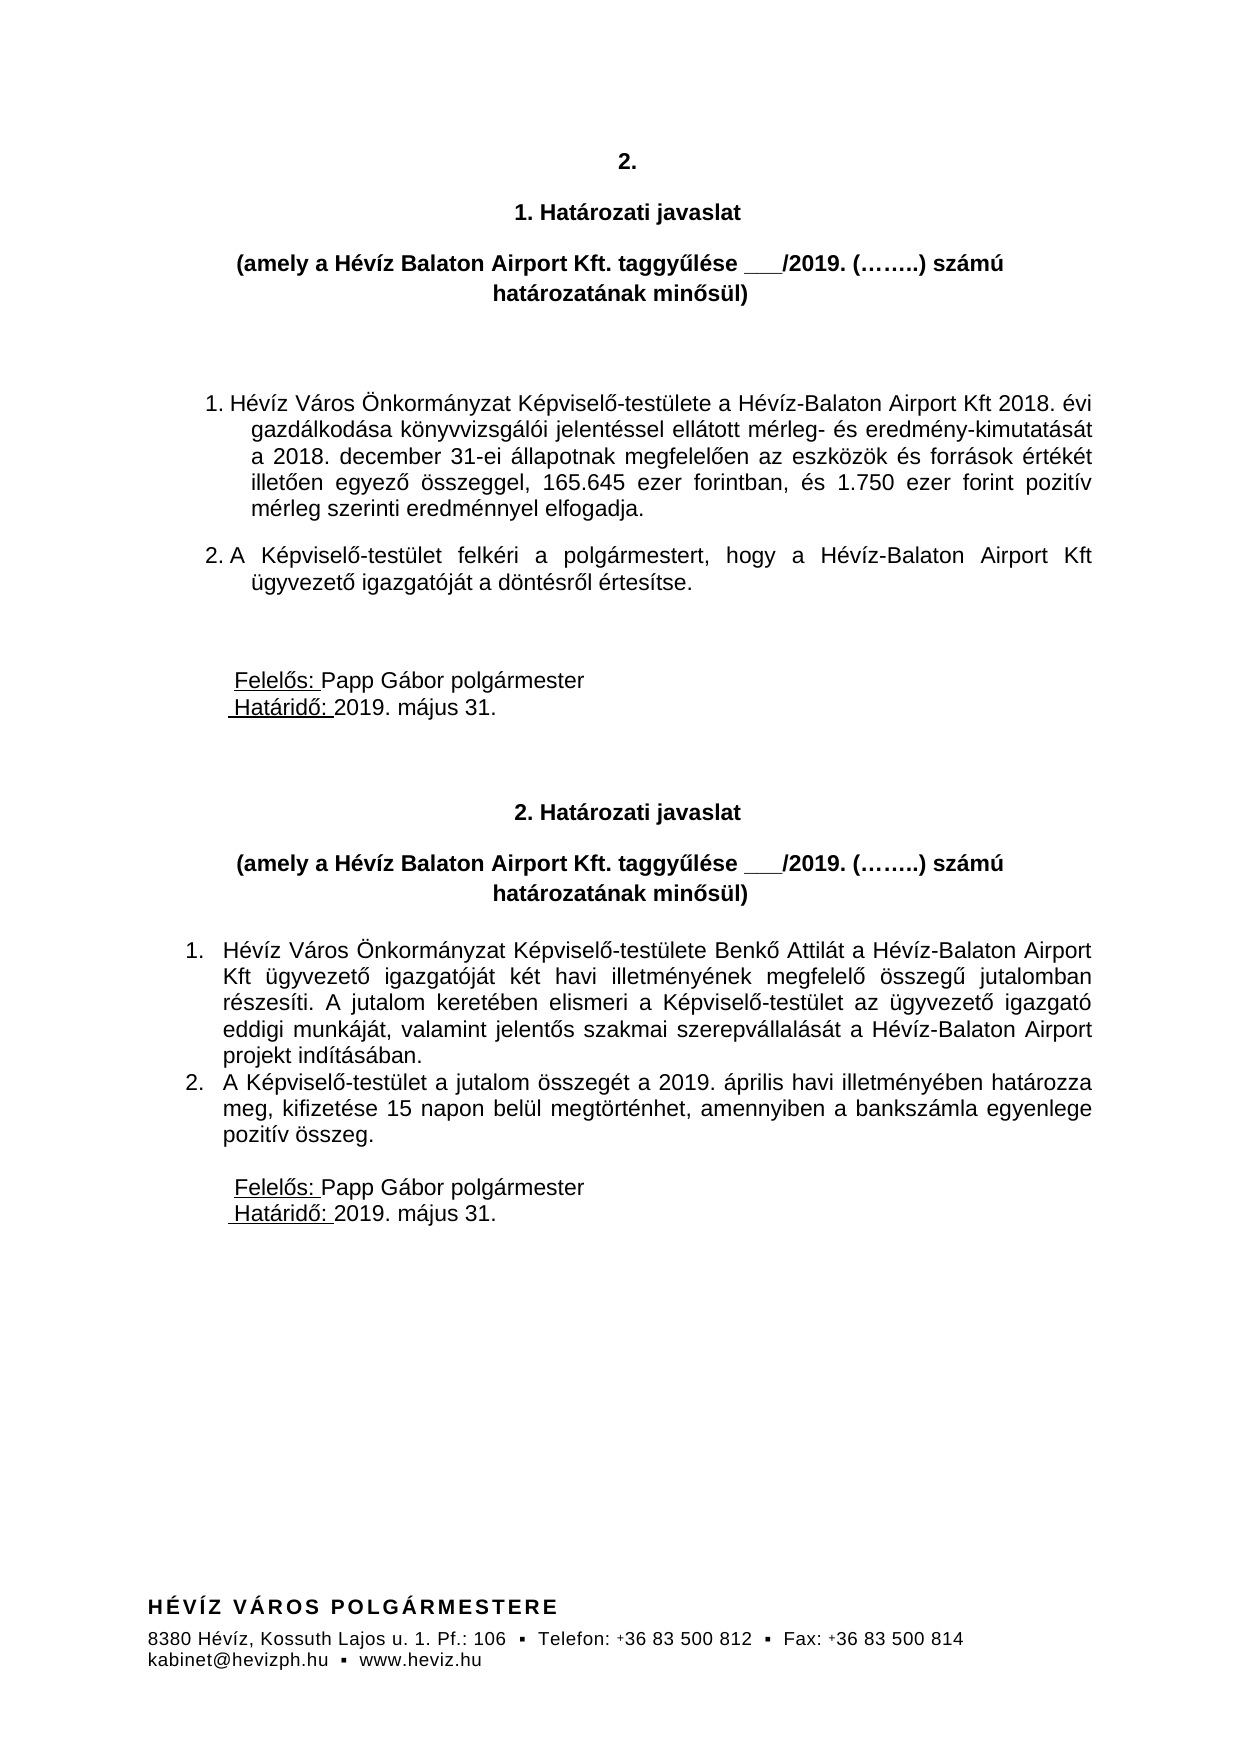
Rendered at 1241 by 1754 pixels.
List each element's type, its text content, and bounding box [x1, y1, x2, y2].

list Hévíz Város Önkormányzat Képviselő-testülete a Hévíz-Balaton Airport Kft 2018. évi gazdálkodása könyvvizsgálói jelentéssel ellátott mérleg- és eredmény-kimutatását a 2018. december 31-ei állapotnak megfelelően az eszközök és források értékét illetően egyező összeggel, 165.645 ezer forintban, és 1.750 ezer forint pozitív mérleg szerinti eredménnyel elfogadja. [205, 390, 1093, 522]
text 2. [162, 148, 1093, 174]
text 2. Határozati javaslat [162, 799, 1093, 825]
text Felelős: polgármester [148, 1174, 1093, 1200]
list A Képviselő-testület felkéri a polgármestert, hogy a Hévíz-Balaton Airport Kft ügyvezető igazgatóját a döntésről értesítse. [205, 542, 1093, 595]
text Határidő: 2019. május 31. [148, 1200, 1093, 1227]
text (amely a Hévíz Balaton Airport Kft. taggyűlése ___/2019. (……..) számú [148, 250, 1093, 276]
text 1. Határozati javaslat [162, 199, 1093, 225]
text határozatának minősül) [148, 280, 1093, 306]
text Határidő: 2019. május 31. [148, 693, 1093, 720]
text határozatának minősül) [148, 880, 1093, 906]
list A Képviselő-testület a jutalom összegét a 2019. április havi illetményében határozza meg, kifizetése 15 napon belül megtörténhet, amennyiben a bankszámla egyenlege pozitív összeg. [185, 1068, 1093, 1147]
text Felelős: polgármester [148, 667, 1093, 693]
text (amely a Hévíz Balaton Airport Kft. taggyűlése ___/2019. (……..) számú [148, 850, 1093, 876]
list Hévíz Város Önkormányzat Képviselő-testülete Benkő Attilát a Hévíz-Balaton Airport Kft ügyvezető igazgatóját két havi illetményének megfelelő összegű jutalomban részesíti. A jutalom keretében elismeri a Képviselő-testület az ügyvezető igazgató eddigi munkáját, valamint jelentős szakmai szerepvállalását a Hévíz-Balaton Airport projekt indításában. [185, 937, 1093, 1068]
